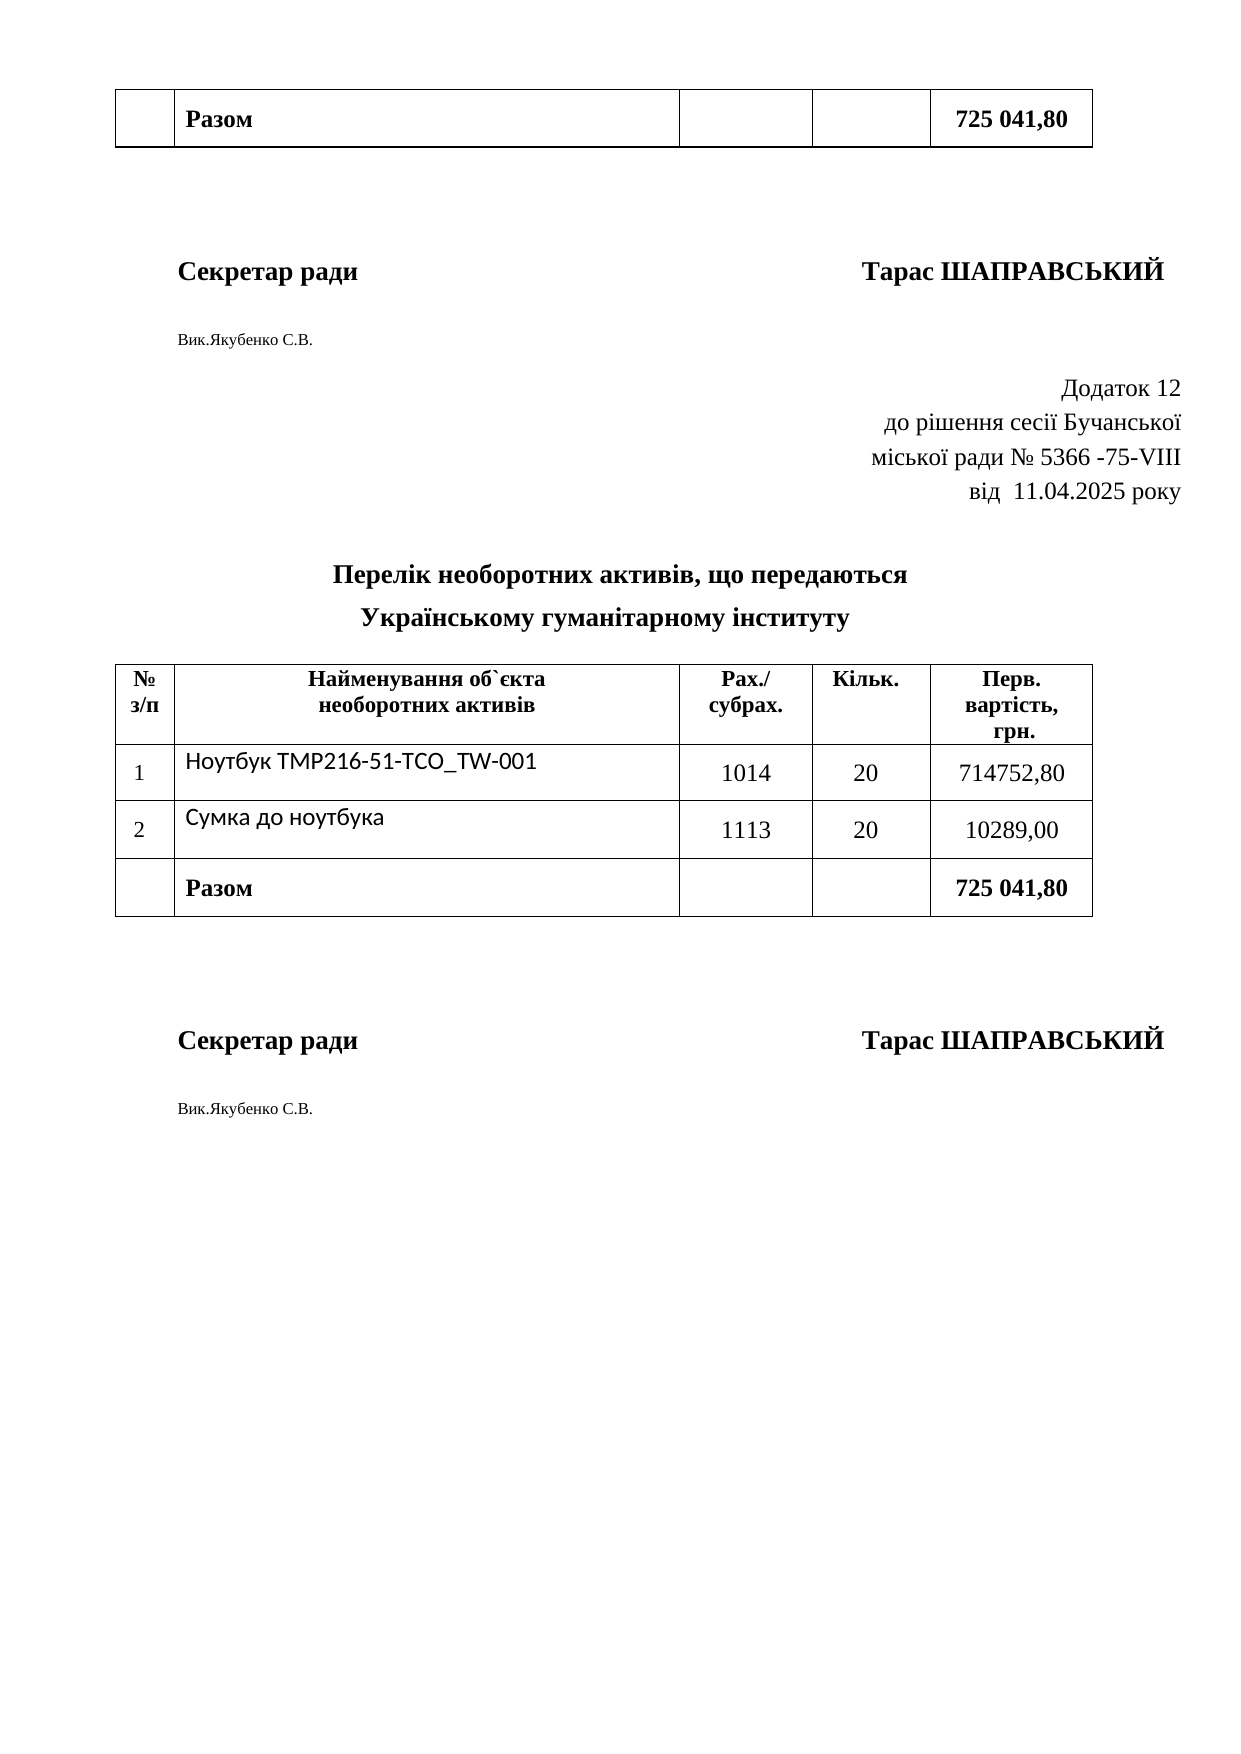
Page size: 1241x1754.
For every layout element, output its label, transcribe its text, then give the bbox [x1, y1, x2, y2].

table_cell Сумка до ноутбука [175, 801, 679, 858]
table_header Рах./ субрах. [680, 665, 812, 744]
text Секретар ради Тарас ШАПРАВСЬКИЙ [177, 1024, 1181, 1056]
table_cell [116, 90, 174, 146]
table_cell [813, 859, 930, 916]
table_header Найменування об`єкта необоротних активів [175, 665, 679, 744]
table_cell 725 041,80 [931, 90, 1092, 146]
table_cell 1 [116, 745, 174, 800]
table_cell 20 [813, 801, 930, 858]
table_cell [680, 859, 812, 916]
table_cell 2 [116, 801, 174, 858]
text до рішення сесії Бучанської [177, 407, 1181, 436]
text від 11.04.2025 року [177, 476, 1181, 505]
table_cell [680, 90, 812, 146]
table_header Перв. вартість, грн. [931, 665, 1092, 744]
table_cell 725 041,80 [931, 859, 1092, 916]
text Вик.Якубенко С.В. [177, 1099, 1181, 1118]
table_cell Разом [175, 90, 679, 146]
text Вик.Якубенко С.В. [177, 330, 1181, 349]
table_cell [116, 859, 174, 916]
table_cell Ноутбук ТМР216-51-ТСО_TW-001 [175, 745, 679, 800]
text Українському гуманітарному інституту [177, 601, 1181, 633]
table_cell 20 [813, 745, 930, 800]
text міської ради № 5366 -75-VІІІ [177, 442, 1181, 471]
text Перелік необоротних активів, що передаються [177, 558, 1181, 589]
table_cell [813, 90, 930, 146]
table_cell 10289,00 [931, 801, 1092, 858]
table_cell 714752,80 [931, 745, 1092, 800]
table_header Кільк. [813, 665, 930, 744]
text Додаток 12 [177, 373, 1181, 402]
text Секретар ради Тарас ШАПРАВСЬКИЙ [177, 255, 1181, 286]
table_cell 1113 [680, 801, 812, 858]
table_cell Разом [175, 859, 679, 916]
table_header № з/п [116, 665, 174, 744]
table_cell 1014 [680, 745, 812, 800]
